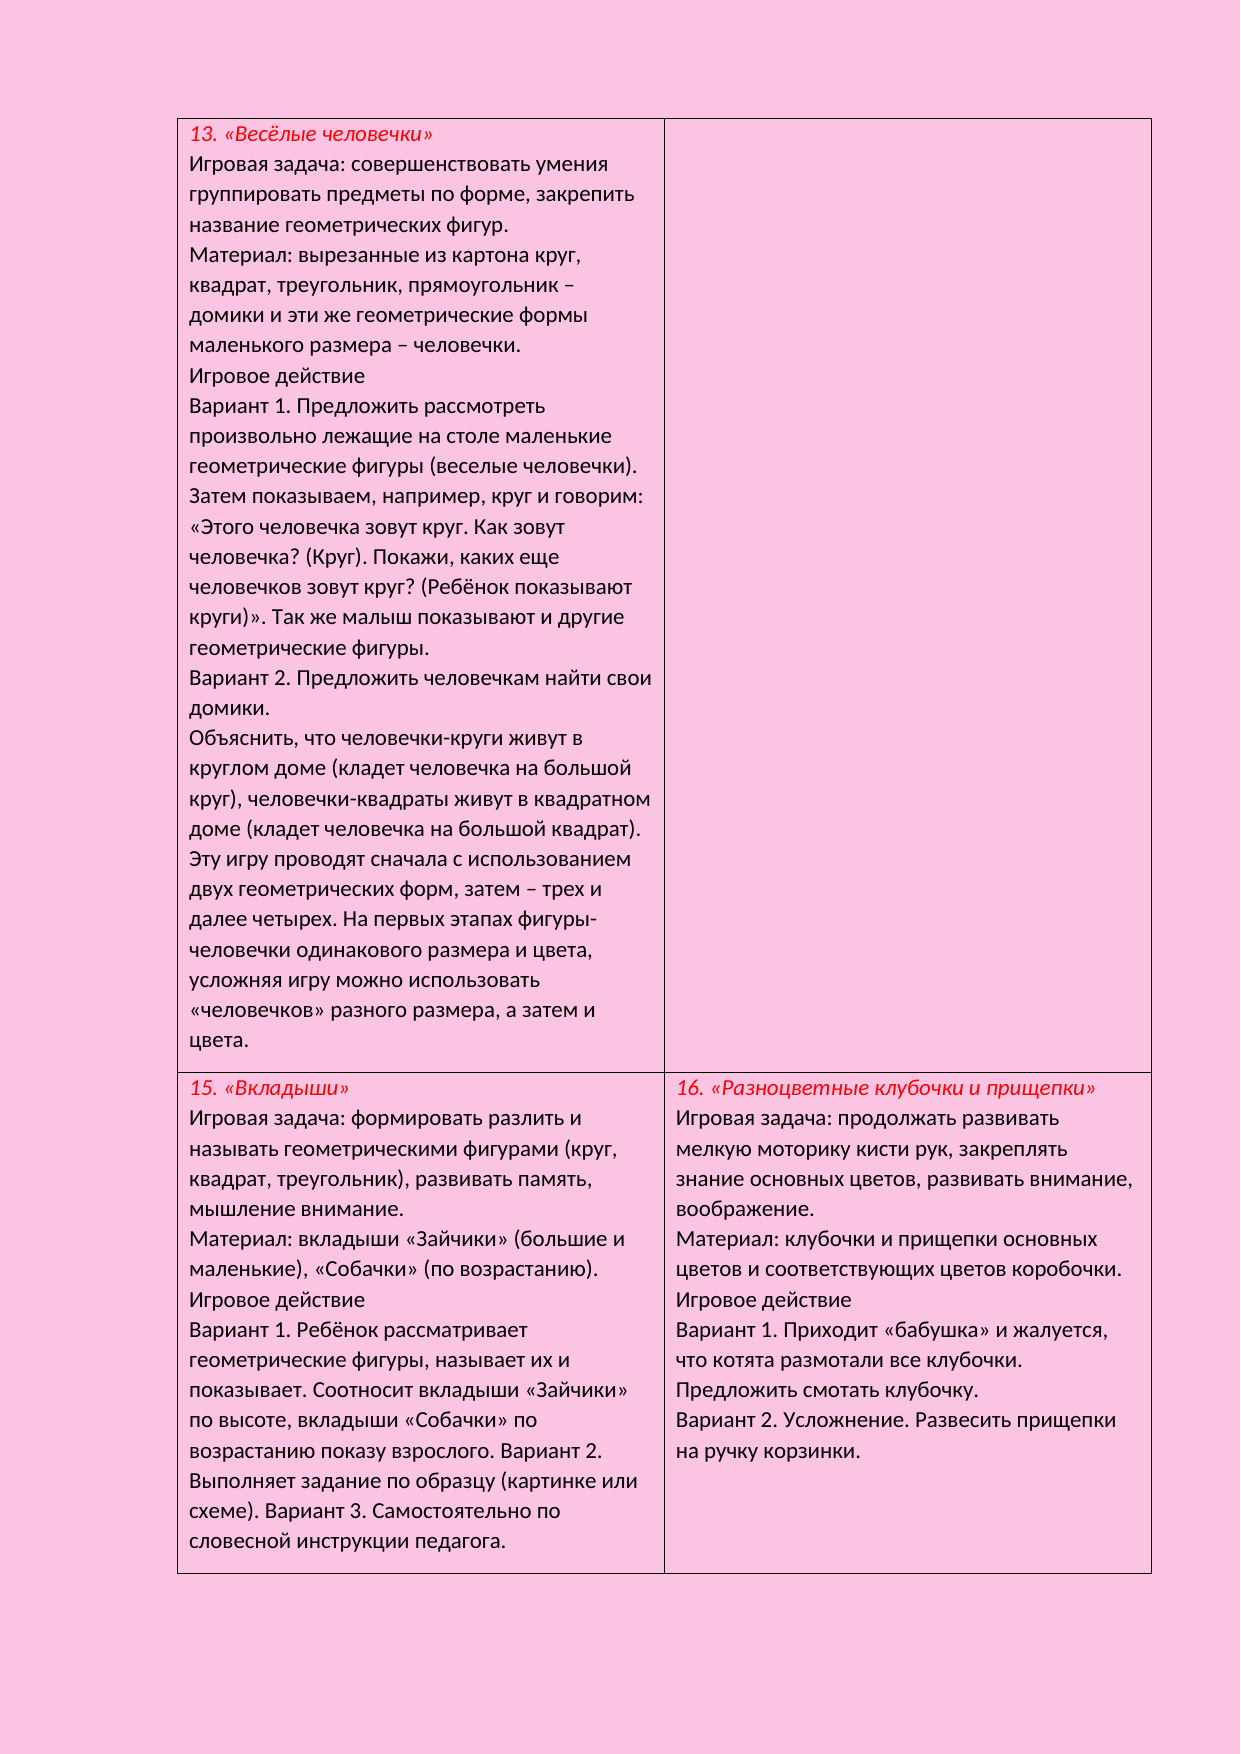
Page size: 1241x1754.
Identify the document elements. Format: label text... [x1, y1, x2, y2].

table_cell 16. «Разноцветные клубочки и прищепки» Игровая задача: продолжать развивать мелкую моторику кисти рук, закреплять знание основных цветов, развивать внимание, воображение. Материал: клубочки и прищепки основных цветов и соответствующих цветов коробочки. Игровое действие Вариант 1. Приходит «бабушка» и жалуется, что котята размотали все клубочки. Предложить смотать клубочку. Вариант 2. Усложнение. Развесить прищепки на ручку корзинки. [665, 1073, 1151, 1573]
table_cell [178, 119, 664, 1072]
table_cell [665, 119, 1151, 1072]
table_cell 15. «Вкладыши» Игровая задача: формировать разлить и называть геометрическими фигурами (круг, квадрат, треугольник), развивать память, мышление внимание. Материал: вкладыши «Зайчики» (большие и маленькие), «Собачки» (по возрастанию). Игровое действие Вариант 1. Ребёнок рассматривает геометрические фигуры, называет их и показывает. Соотносит вкладыши «Зайчики» по высоте, вкладыши «Собачки» по возрастанию показу взрослого. Вариант 2. Выполняет задание по образцу (картинке или схеме). Вариант 3. Самостоятельно по словесной инструкции педагога. [178, 1073, 664, 1573]
